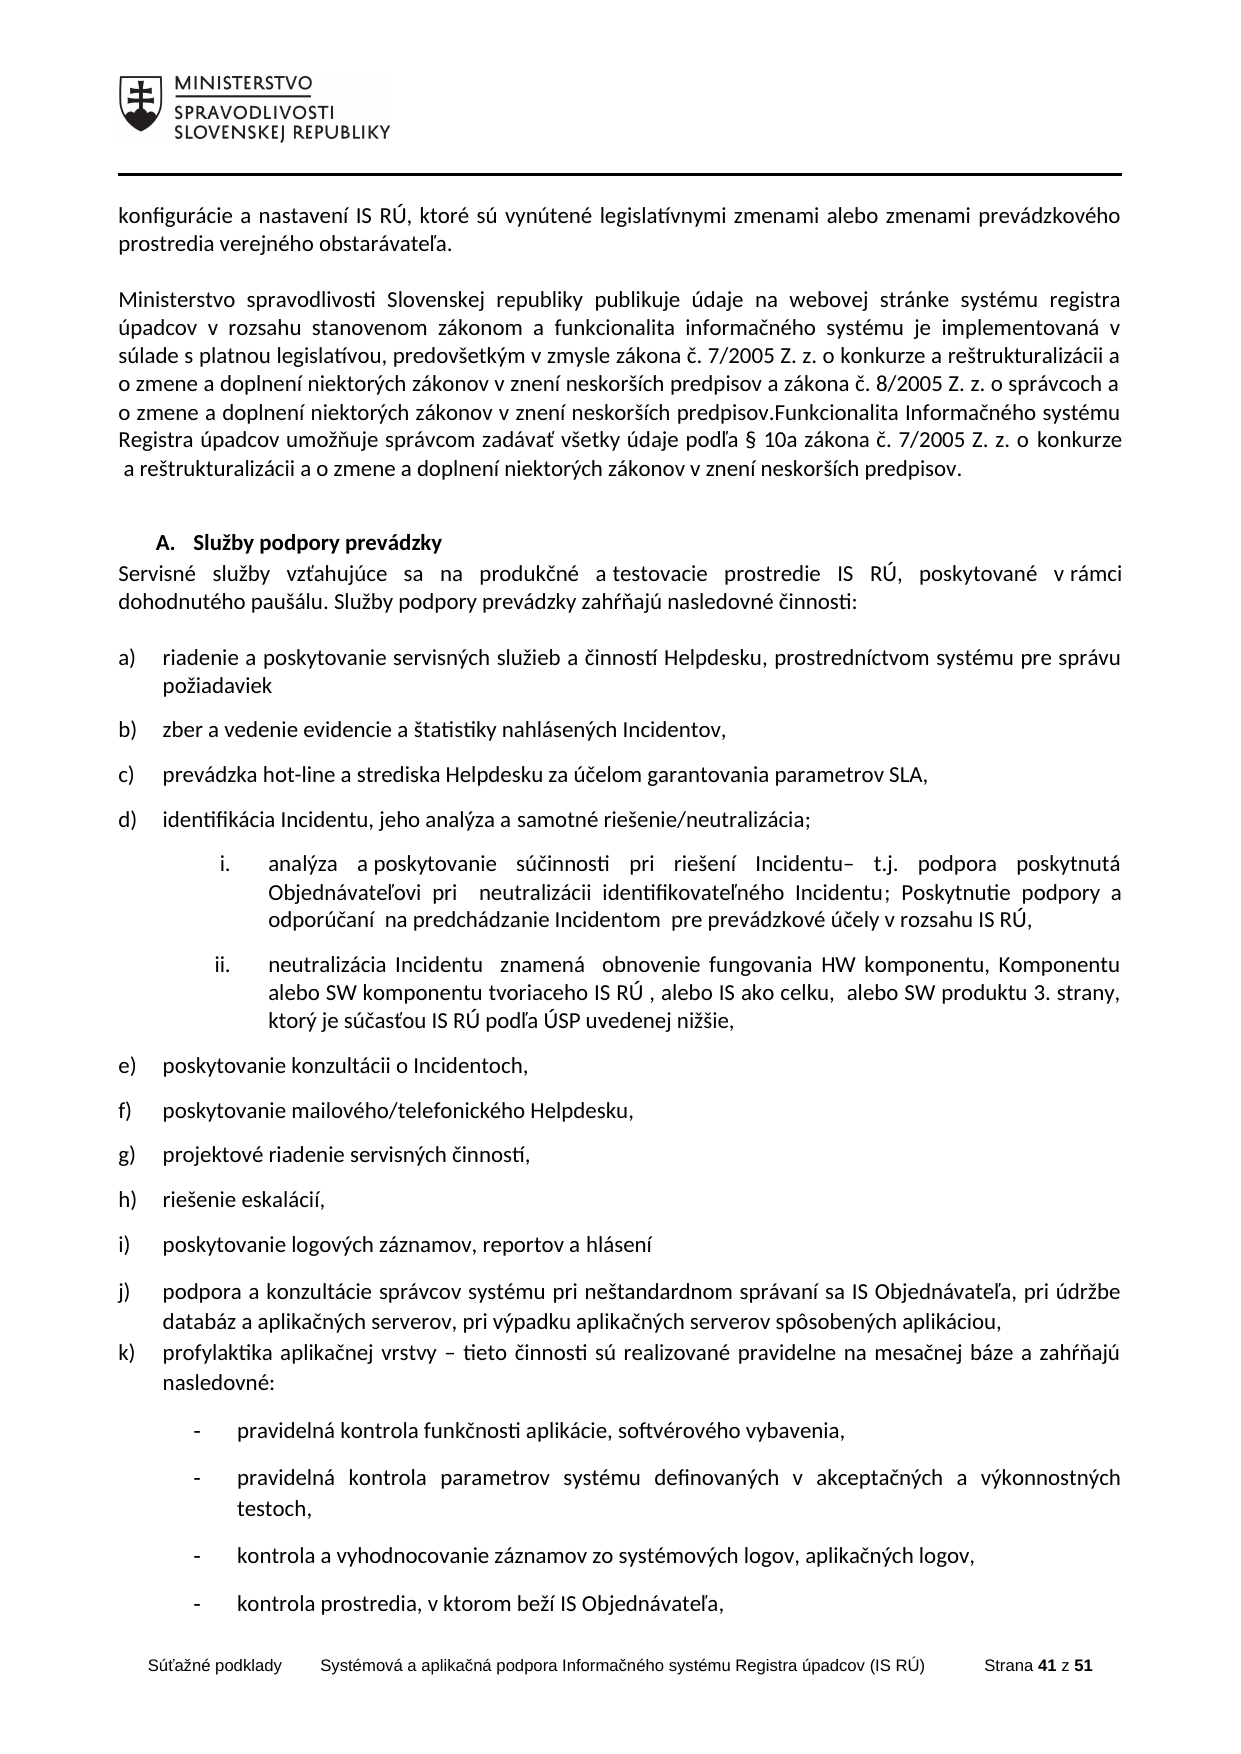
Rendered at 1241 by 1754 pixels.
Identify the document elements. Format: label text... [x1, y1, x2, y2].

list podpora a konzultácie správcov systému pri neštandardnom správaní sa IS Objednávateľa, pri údržbe databáz a aplikačných serverov, pri výpadku aplikačných serverov spôsobených aplikáciou, [118, 1277, 1122, 1335]
text Servisné služby vzťahujúce sa na produkčné a testovacie prostredie IS RÚ, poskytované v rámci dohodnutého paušálu. Služby podpory prevádzky zahŕňajú nasledovné činnosti: [118, 559, 1122, 615]
list pravidelná kontrola funkčnosti aplikácie, softvérového vybavenia, [193, 1416, 1122, 1444]
list profylaktika aplikačnej vrstvy – tieto činnosti sú realizované pravidelne na mesačnej báze a zahŕňajú nasledovné: [118, 1338, 1122, 1396]
list identifikácia Incidentu, jeho analýza a samotné riešenie/neutralizácia; [118, 805, 1122, 833]
list zber a vedenie evidencie a štatistiky nahlásených Incidentov, [118, 716, 1122, 743]
list kontrola a vyhodnocovanie záznamov zo systémových logov, aplikačných logov, [193, 1541, 1122, 1569]
list poskytovanie konzultácii o Incidentoch, [118, 1051, 1122, 1079]
list poskytovanie logových záznamov, reportov a hlásení [118, 1230, 1122, 1258]
list riešenie eskalácií, [118, 1185, 1122, 1213]
list analýza a poskytovanie súčinnosti pri riešení Incidentu– t.j. podpora poskytnutá Objednávateľovi pri neutralizácii identifikovateľného Incidentu; Poskytnutie podpory a odporúčaní na predchádzanie Incidentom pre prevádzkové účely v rozsahu IS RÚ, [231, 849, 1122, 934]
list neutralizácia Incidentu znamená obnovenie fungovania HW komponentu, Komponentu alebo SW komponentu tvoriaceho IS RÚ , alebo IS ako celku, alebo SW produktu 3. strany, ktorý je súčasťou IS RÚ podľa ÚSP uvedenej nižšie, [231, 950, 1122, 1034]
picture [118, 73, 390, 144]
list Služby podpory prevádzky [156, 528, 1122, 557]
list kontrola prostredia, v ktorom beží IS Objednávateľa, [193, 1589, 1122, 1617]
list projektové riadenie servisných činností, [118, 1140, 1122, 1168]
list poskytovanie mailového/telefonického Helpdesku, [118, 1096, 1122, 1124]
list prevádzka hot-line a strediska Helpdesku za účelom garantovania parametrov SLA, [118, 760, 1122, 788]
list riadenie a poskytovanie servisných služieb a činností Helpdesku, prostredníctvom systému pre správu požiadaviek [118, 643, 1122, 699]
list pravidelná kontrola parametrov systému definovaných v akceptačných a výkonnostných testoch, [193, 1463, 1122, 1522]
text Ministerstvo spravodlivosti Slovenskej republiky publikuje údaje na webovej stránke systému registra úpadcov v rozsahu stanovenom zákonom a funkcionalita informačného systému je implementovaná v súlade s platnou legislatívou, predovšetkým v zmysle zákona č. 7/2005 Z. z. o konkurze a reštrukturalizácii a o zmene a doplnení niektorých zákonov v znení neskorších predpisov a zákona č. 8/2005 Z. z. o správcoch a o zmene a doplnení niektorých zákonov v znení neskorších predpisov.Funkcionalita Informačného systému Registra úpadcov umožňuje správcom zadávať všetky údaje podľa § 10a zákona č. 7/2005 Z. z. o konkurze a reštrukturalizácii a o zmene a doplnení niektorých zákonov v znení neskorších predpisov. [118, 286, 1122, 482]
